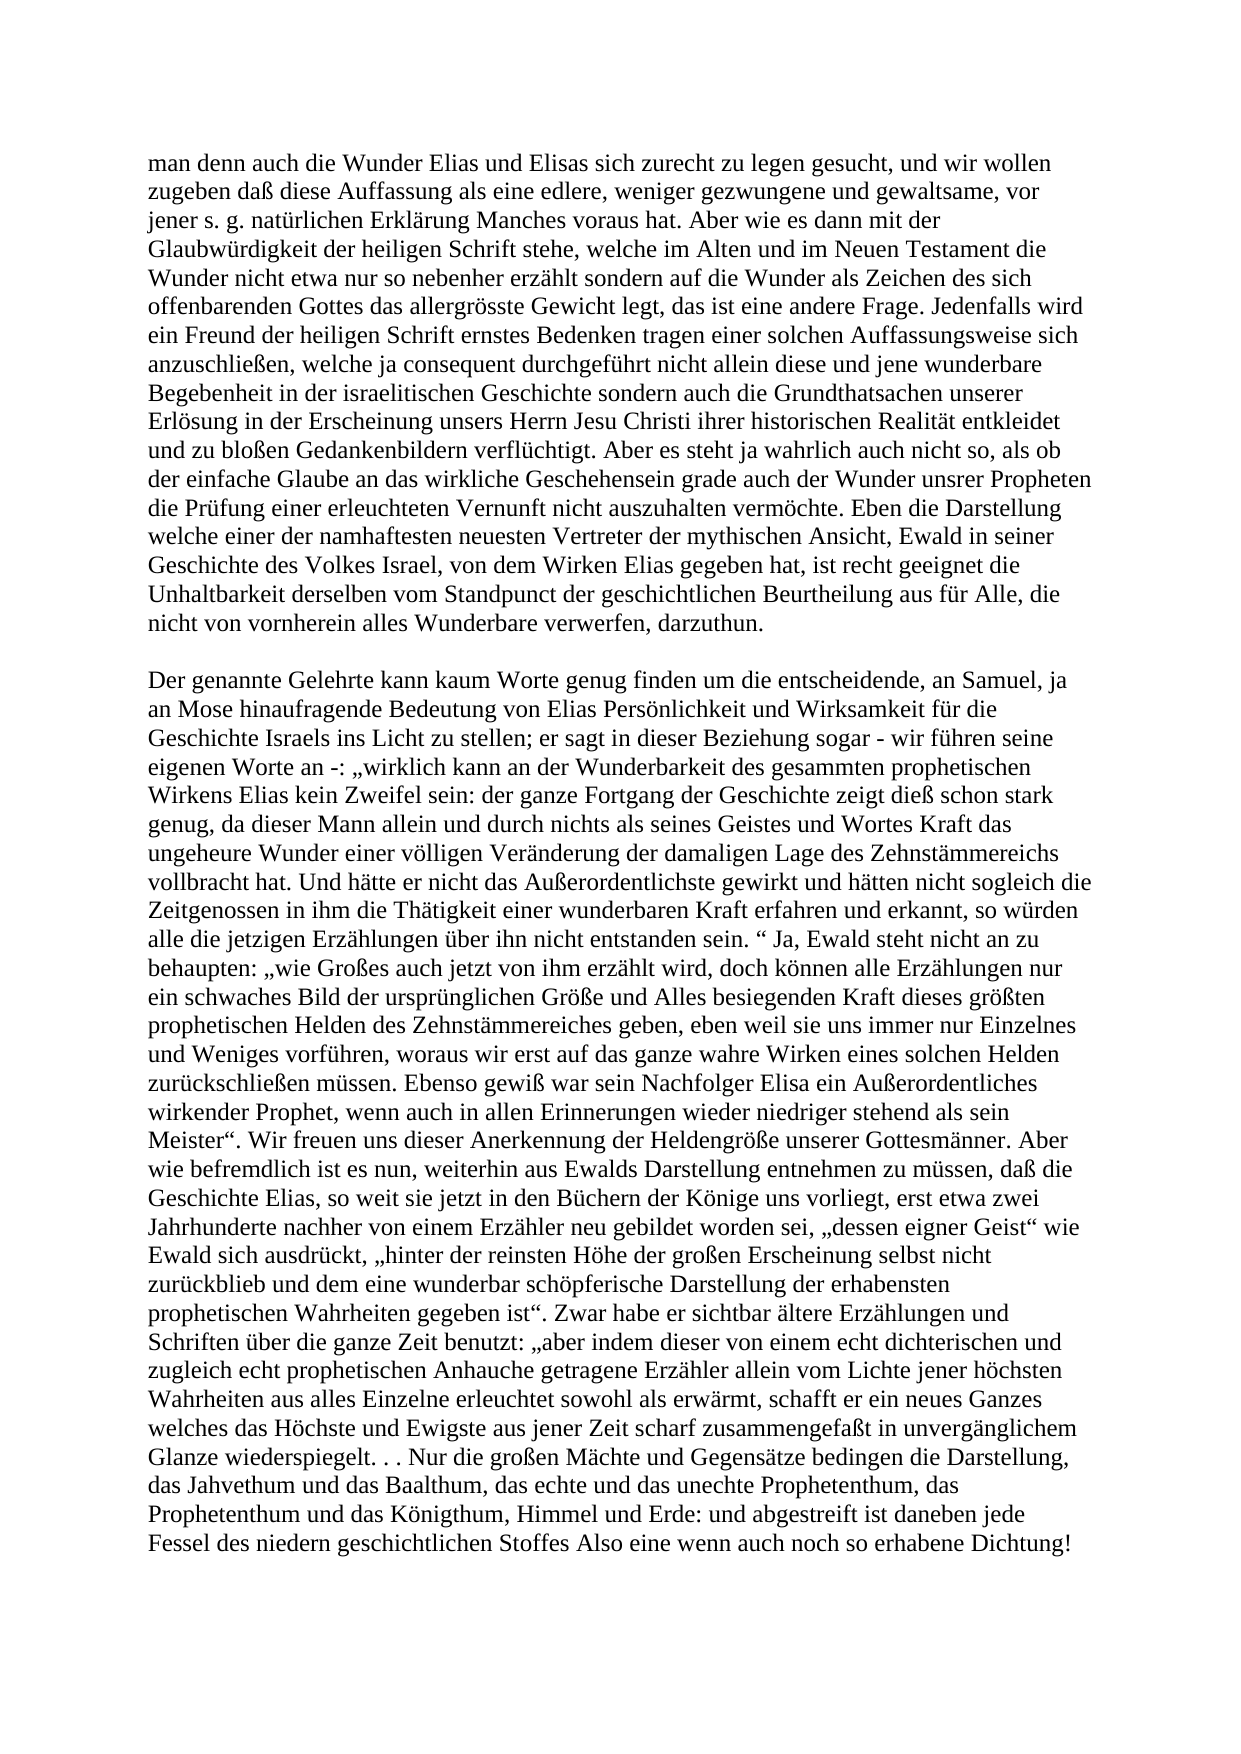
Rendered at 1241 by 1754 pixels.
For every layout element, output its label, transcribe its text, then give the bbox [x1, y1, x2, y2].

text Der genannte Gelehrte kann kaum Worte genug finden um die entscheidende, an Samuel, ja an Mose hinaufragende Bedeutung von Elias Persönlichkeit und Wirksamkeit für die Geschichte Israels ins Licht zu stellen; er sagt in dieser Beziehung sogar - wir führen seine eigenen Worte an -: „wirklich kann an der Wunderbarkeit des gesammten prophetischen Wirkens Elias kein Zweifel sein: der ganze Fortgang der Geschichte zeigt dieß schon stark genug, da dieser Mann allein und durch nichts als seines Geistes und Wortes Kraft das ungeheure Wunder einer völligen Veränderung der damaligen Lage des Zehnstämmereichs vollbracht hat. Und hätte er nicht das Außerordentlichste gewirkt und hätten nicht sogleich die Zeitgenossen in ihm die Thätigkeit einer wunderbaren Kraft erfahren und erkannt, so würden alle die jetzigen Erzählungen über ihn nicht entstanden sein. “ Ja, Ewald steht nicht an zu behaupten: „wie Großes auch jetzt von ihm erzählt wird, doch können alle Erzählungen nur ein schwaches Bild der ursprünglichen Größe und Alles besiegenden Kraft dieses größten prophetischen Helden des Zehnstämmereiches geben, eben weil sie uns immer nur Einzelnes und Weniges vorführen, woraus wir erst auf das ganze wahre Wirken eines solchen Helden zurückschließen müssen. Ebenso gewiß war sein Nachfolger Elisa ein Außerordentliches wirkender Prophet, wenn auch in allen Erinnerungen wieder niedriger stehend als sein Meister“. Wir freuen uns dieser Anerkennung der Heldengröße unserer Gottesmänner. Aber wie befremdlich ist es nun, weiterhin aus Ewalds Darstellung entnehmen zu müssen, daß die Geschichte Elias, so weit sie jetzt in den Büchern der Könige uns vorliegt, erst etwa zwei Jahrhunderte nachher von einem Erzähler neu gebildet worden sei, „dessen eigner Geist“ wie Ewald sich ausdrückt, „hinter der reinsten Höhe der großen Erscheinung selbst nicht zurückblieb und dem eine wunderbar schöpferische Darstellung der erhabensten prophetischen Wahrheiten gegeben ist“. Zwar habe er sichtbar ältere Erzählungen und Schriften über die ganze Zeit benutzt: „aber indem dieser von einem echt dichterischen und zugleich echt prophetischen Anhauche getragene Erzähler allein vom Lichte jener höchsten Wahrheiten aus alles Einzelne erleuchtet sowohl als erwärmt, schafft er ein neues Ganzes welches das Höchste und Ewigste aus jener Zeit scharf zusammengefaßt in unvergänglichem Glanze wiederspiegelt. . . Nur die großen Mächte und Gegensätze bedingen die Darstellung, das Jahvethum und das Baalthum, das echte und das unechte Prophetenthum, das Prophetenthum und das Königthum, Himmel und Erde: und abgestreift ist daneben jede Fessel des niedern geschichtlichen Stoffes Also eine wenn auch noch so erhabene Dichtung! [148, 666, 1093, 1557]
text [148, 148, 1093, 636]
